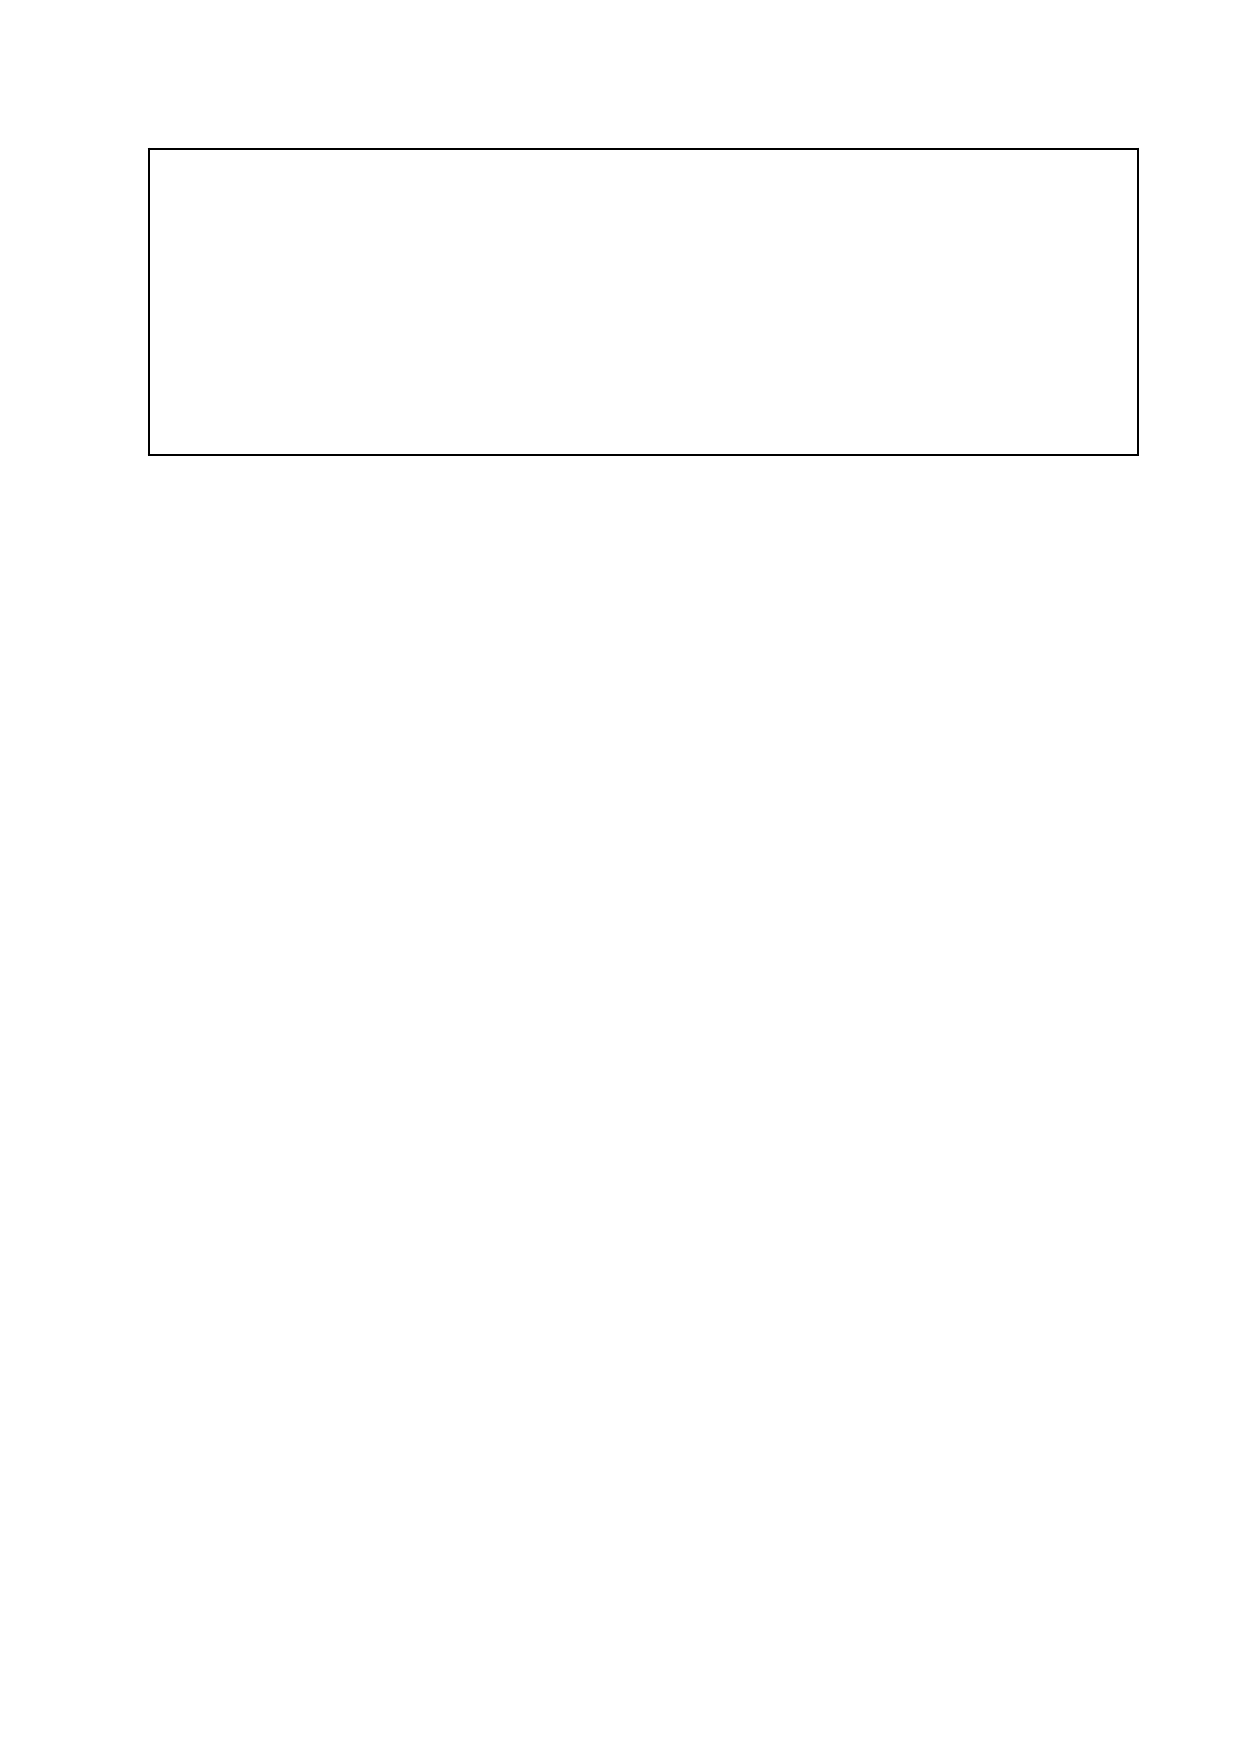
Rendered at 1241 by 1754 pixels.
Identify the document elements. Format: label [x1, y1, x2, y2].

table_header [150, 150, 1137, 453]
